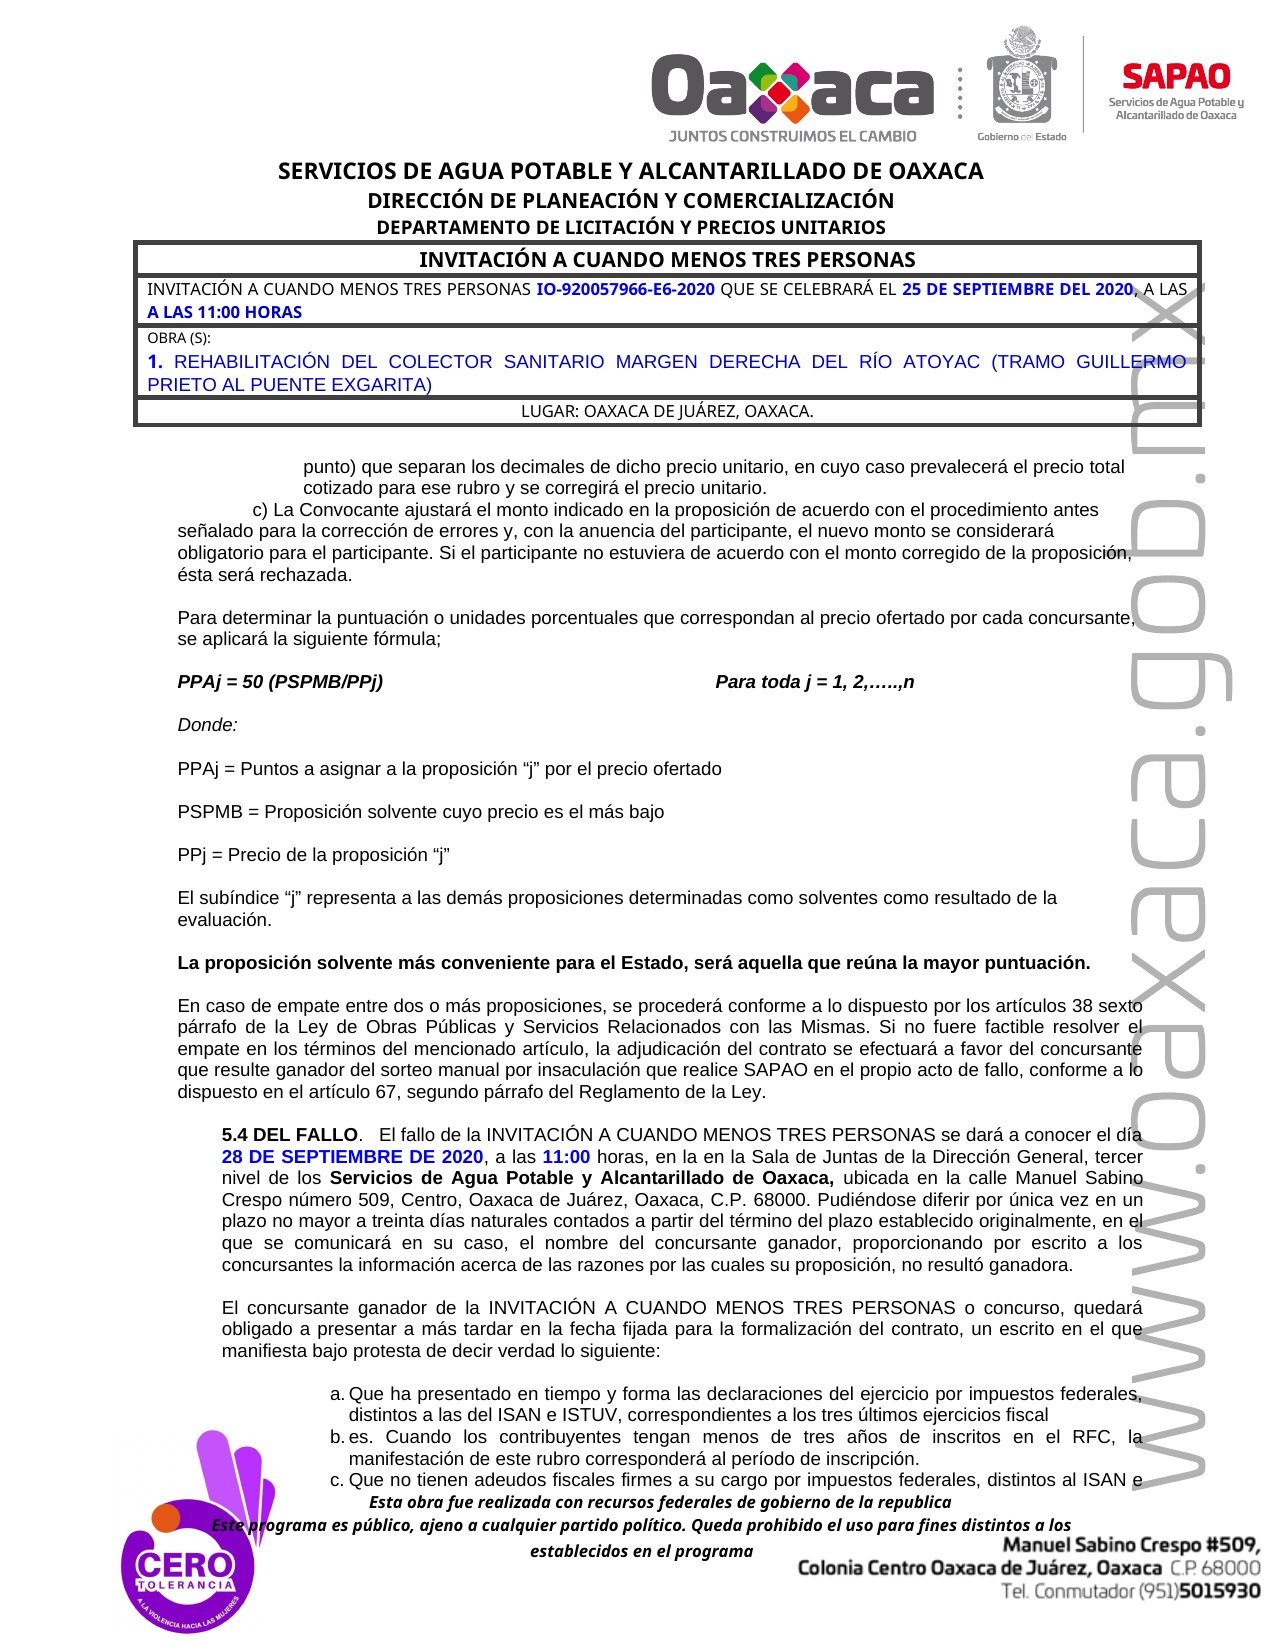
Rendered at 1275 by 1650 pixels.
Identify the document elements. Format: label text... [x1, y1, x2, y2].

picture [773, 1528, 1275, 1610]
list Que ha presentado en tiempo y forma las declaraciones del ejercicio por impuestos federales, distintos a las del ISAN e ISTUV, correspondientes a los tres últimos ejercicios fiscal [330, 1383, 1144, 1426]
text PPj = Precio de la proposición “j” [177, 844, 1144, 865]
text PPAj = 50 (PSPMB/PPj) Para toda j = 1, 2,…..,n [177, 671, 1144, 693]
text Para determinar la puntuación o unidades porcentuales que correspondan al precio ofertado por cada concursante, se aplicará la siguiente fórmula; [177, 606, 1144, 649]
text Donde: [177, 714, 1144, 736]
text La proposición solvente más conveniente para el Estado, será aquella que reúna la mayor puntuación. [177, 951, 1144, 973]
list Que no tienen adeudos fiscales firmes a su cargo por impuestos federales, distintos al ISAN e ISTUV. [330, 1469, 1144, 1491]
picture [651, 10, 1257, 158]
text 5.4 DEL FALLO. El fallo de la INVITACIÓN A CUANDO MENOS TRES PERSONAS se dará a conocer el día 28 DE SEPTIEMBRE DE 2020, a las 11:00 horas, en la en la Sala de Juntas de la Dirección General, tercer nivel de los Servicios de Agua Potable y Alcantarillado de Oaxaca, ubicada en la calle Manuel Sabino Crespo número 509, Centro, Oaxaca de Juárez, Oaxaca, C.P. 68000. Pudiéndose diferir por única vez en un plazo no mayor a treinta días naturales contados a partir del término del plazo establecido originalmente, en el que se comunicará en su caso, el nombre del concursante ganador, proporcionando por escrito a los concursantes la información acerca de las razones por las cuales su proposición, no resultó ganadora. [222, 1124, 1144, 1275]
text El subíndice “j” representa a las demás proposiciones determinadas como solventes como resultado de la evaluación. [177, 887, 1144, 930]
text PSPMB = Proposición solvente cuyo precio es el más bajo [177, 801, 1144, 822]
text En caso de empate entre dos o más proposiciones, se procederá conforme a lo dispuesto por los artículos 38 sexto párrafo de la Ley de Obras Públicas y Servicios Relacionados con las Mismas. Si no fuere factible resolver el empate en los términos del mencionado artículo, la adjudicación del contrato se efectuará a favor del concursante que resulte ganador del sorteo manual por insaculación que realice SAPAO en el propio acto de fallo, conforme a lo dispuesto en el artículo 67, segundo párrafo del Reglamento de la Ley. [177, 994, 1144, 1102]
list es. Cuando los contribuyentes tengan menos de tres años de inscritos en el RFC, la manifestación de este rubro corresponderá al período de inscripción. [330, 1426, 1144, 1469]
picture [117, 1426, 279, 1637]
list c) La Convocante ajustará el monto indicado en la proposición de acuerdo con el procedimiento antes señalado para la corrección de errores y, con la anuencia del participante, el nuevo monto se considerará obligatorio para el participante. Si el participante no estuviera de acuerdo con el monto corregido de la proposición, ésta será rechazada. [177, 499, 1144, 585]
text El concursante ganador de la INVITACIÓN A CUANDO MENOS TRES PERSONAS o concurso, quedará obligado a presentar a más tardar en la fecha fijada para la formalización del contrato, un escrito en el que manifiesta bajo protesta de decir verdad lo siguiente: [222, 1296, 1144, 1361]
text PPAj = Puntos a asignar a la proposición “j” por el precio ofertado [177, 757, 1144, 779]
